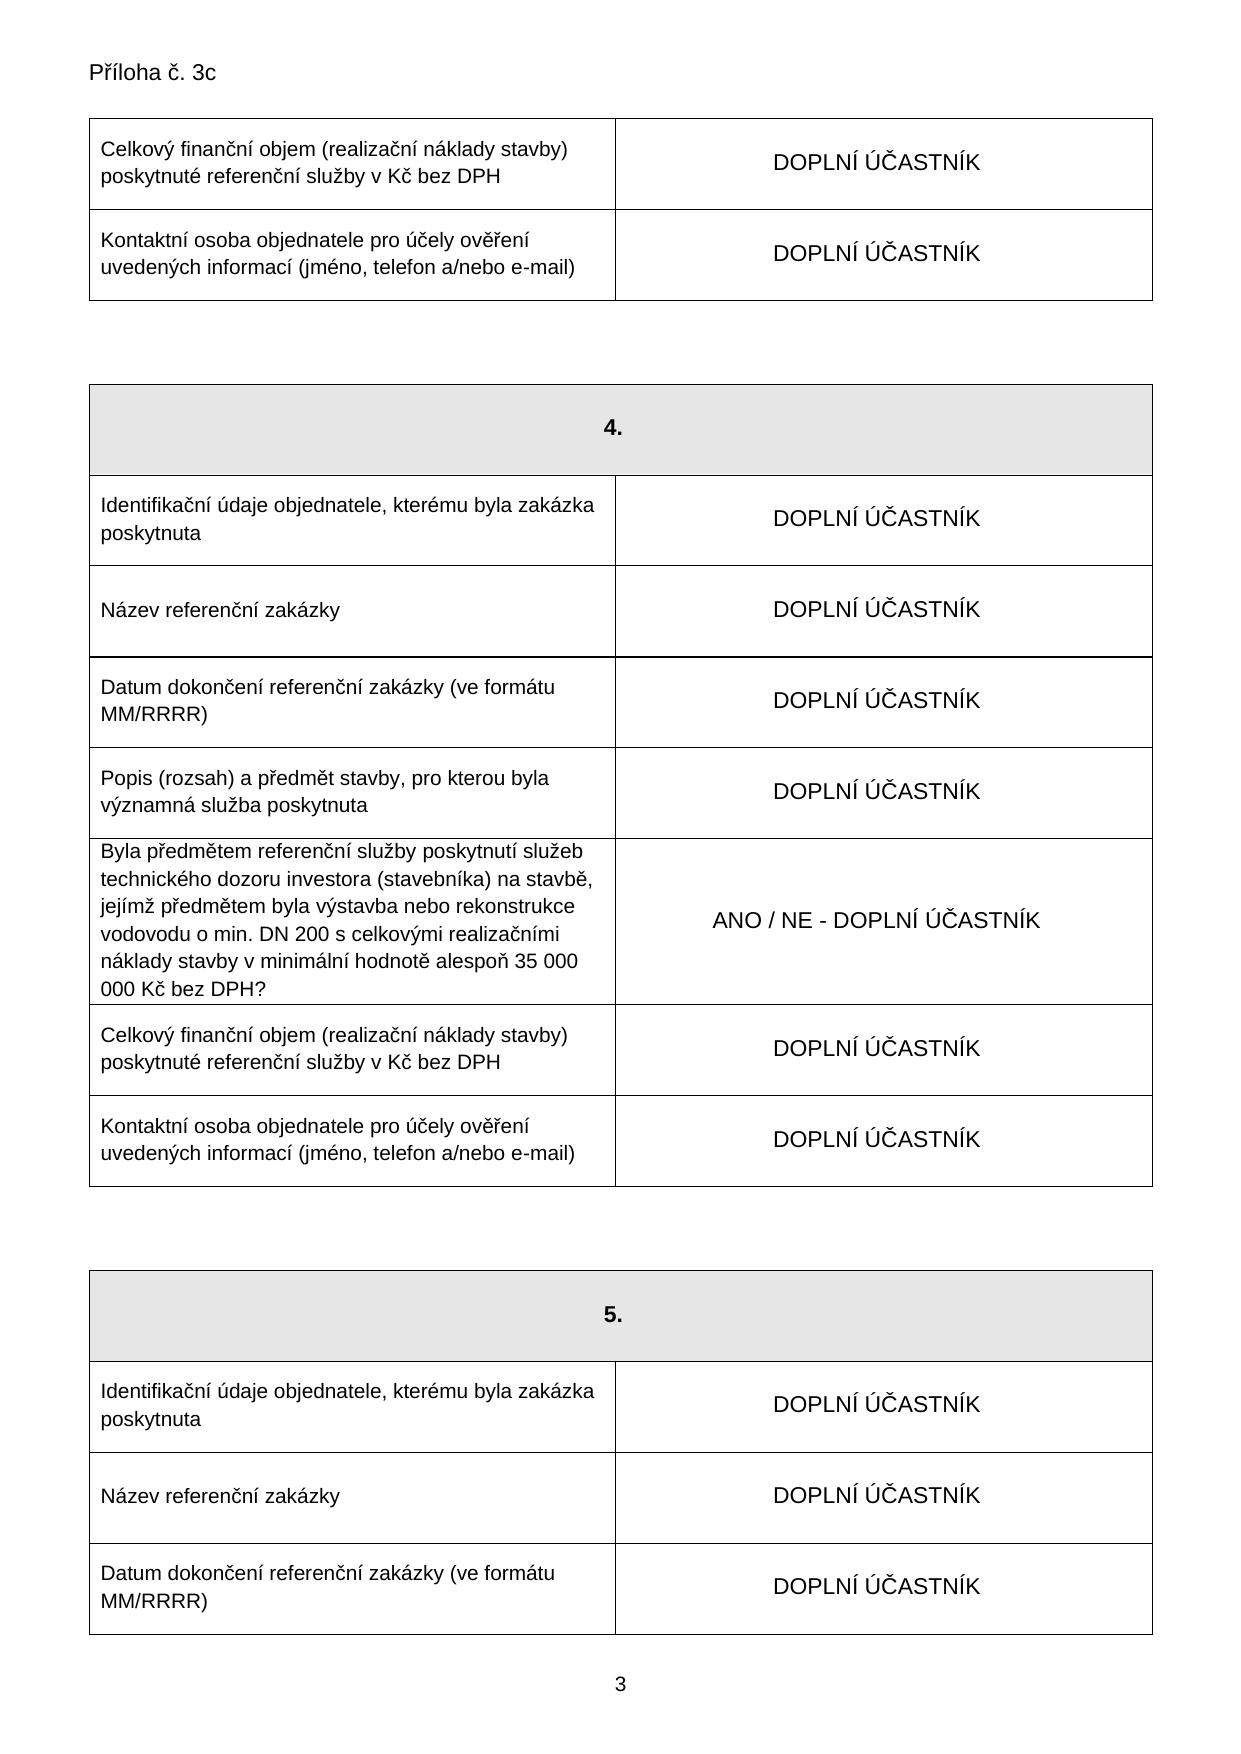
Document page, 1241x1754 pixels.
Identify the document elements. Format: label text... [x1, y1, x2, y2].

table_cell DOPLNÍ ÚČASTNÍK [616, 1096, 1152, 1186]
table_cell DOPLNÍ ÚČASTNÍK [616, 658, 1152, 747]
table_cell Identifikační údaje objednatele, kterému byla zakázka poskytnuta [90, 1362, 615, 1452]
table_cell DOPLNÍ ÚČASTNÍK [616, 476, 1152, 565]
table_header 4. [90, 385, 1152, 474]
table_cell Datum dokončení referenční zakázky (ve formátu MM/RRRR) [90, 1544, 615, 1633]
table_cell Kontaktní osoba objednatele pro účely ověření uvedených informací (jméno, telefon a/nebo e-mail) [90, 210, 615, 300]
table_cell Identifikační údaje objednatele, kterému byla zakázka poskytnuta [90, 476, 615, 565]
table_cell Kontaktní osoba objednatele pro účely ověření uvedených informací (jméno, telefon a/nebo e-mail) [90, 1096, 615, 1186]
table_cell Byla předmětem referenční služby poskytnutí služeb technického dozoru investora (stavebníka) na stavbě, jejímž předmětem byla výstavba nebo rekonstrukce vodovodu o min. DN 200 s celkovými realizačními náklady stavby v minimální hodnotě alespoň 35 000 000 Kč bez DPH? [90, 839, 615, 1004]
table_cell DOPLNÍ ÚČASTNÍK [616, 566, 1152, 656]
table_cell DOPLNÍ ÚČASTNÍK [616, 119, 1152, 209]
table_cell Popis (rozsah) a předmět stavby, pro kterou byla významná služba poskytnuta [90, 748, 615, 838]
table_cell Název referenční zakázky [90, 566, 615, 656]
table_header 5. [90, 1271, 1152, 1361]
table_cell DOPLNÍ ÚČASTNÍK [616, 1544, 1152, 1633]
table_cell DOPLNÍ ÚČASTNÍK [616, 748, 1152, 838]
table_cell DOPLNÍ ÚČASTNÍK [616, 1453, 1152, 1542]
table_cell Celkový finanční objem (realizační náklady stavby) poskytnuté referenční služby v Kč bez DPH [90, 119, 615, 209]
table_cell DOPLNÍ ÚČASTNÍK [616, 210, 1152, 300]
table_cell DOPLNÍ ÚČASTNÍK [616, 1005, 1152, 1095]
table_cell ANO / NE - DOPLNÍ ÚČASTNÍK [616, 839, 1152, 1004]
table_cell Název referenční zakázky [90, 1453, 615, 1542]
table_cell Datum dokončení referenční zakázky (ve formátu MM/RRRR) [90, 658, 615, 747]
table_cell Celkový finanční objem (realizační náklady stavby) poskytnuté referenční služby v Kč bez DPH [90, 1005, 615, 1095]
table_cell DOPLNÍ ÚČASTNÍK [616, 1362, 1152, 1452]
